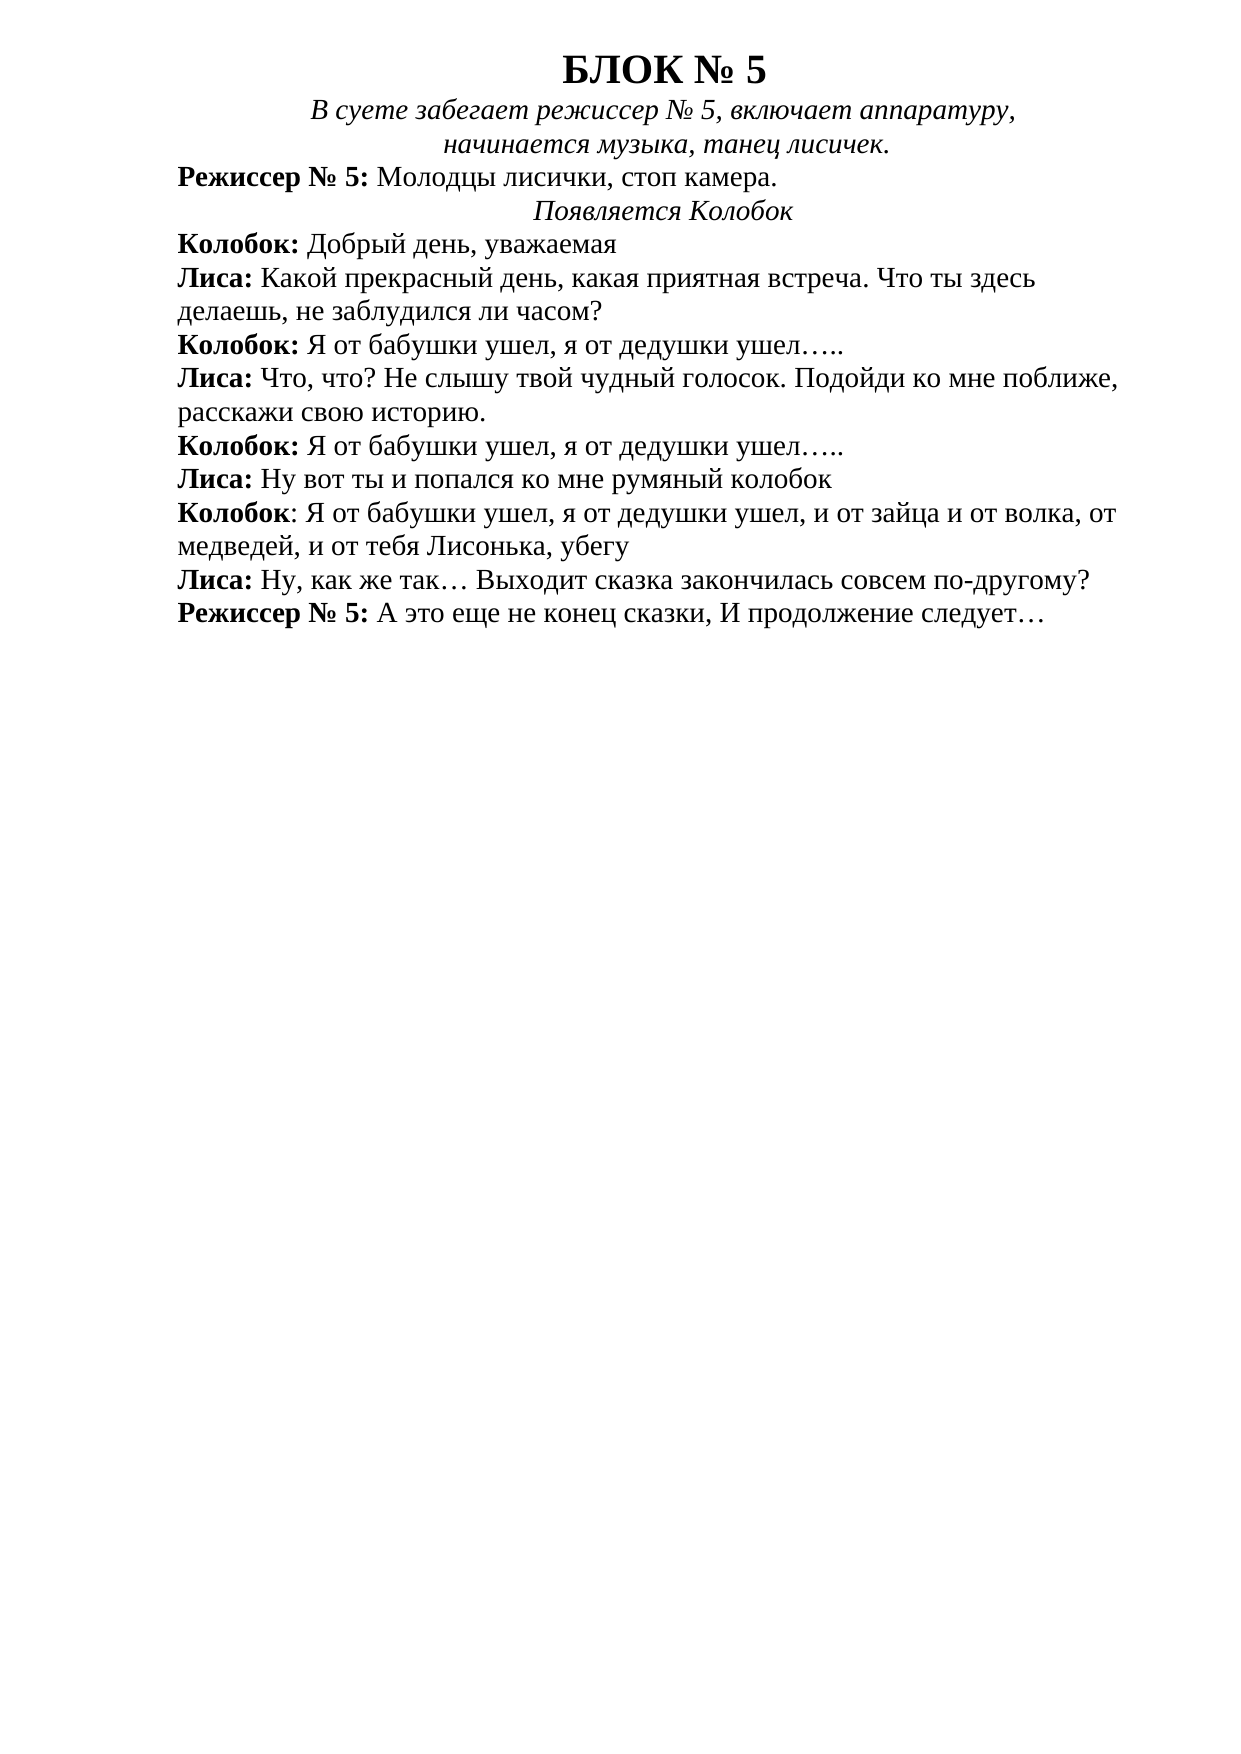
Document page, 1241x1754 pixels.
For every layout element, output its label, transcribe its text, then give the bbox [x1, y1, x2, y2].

text начинается музыка, танец лисичек. [177, 126, 1152, 159]
text Режиссер № 5: Молодцы лисички, стоп камера. [177, 159, 1152, 193]
text Появляется Колобок [177, 193, 1152, 226]
text Лиса: Ну, как же так… Выходит сказка закончилась совсем по-другому? [177, 562, 1152, 595]
text В суете забегает режиссер № 5, включает аппаратуру, [177, 92, 1152, 126]
text Лиса: Ну вот ты и попался ко мне румяный колобок [177, 461, 1152, 495]
text Лиса: Что, что? Не слышу твой чудный голосок. Подойди ко мне поближе, расскажи свою историю. [177, 361, 1152, 428]
text Колобок: Я от бабушки ушел, я от дедушки ушел….. [177, 327, 1152, 361]
text Лиса: Какой прекрасный день, какая приятная встреча. Что ты здесь делаешь, не заблудился ли часом? [177, 260, 1152, 327]
text Колобок: Я от бабушки ушел, я от дедушки ушел….. [177, 428, 1152, 461]
text Режиссер № 5: А это еще не конец сказки, И продолжение следует… [177, 595, 1152, 629]
text Колобок: Я от бабушки ушел, я от дедушки ушел, и от зайца и от волка, от медведей, и от тебя Лисонька, убегу [177, 495, 1152, 562]
text БЛОК № 5 [177, 44, 1152, 92]
text Колобок: Добрый день, уважаемая [177, 226, 1152, 260]
